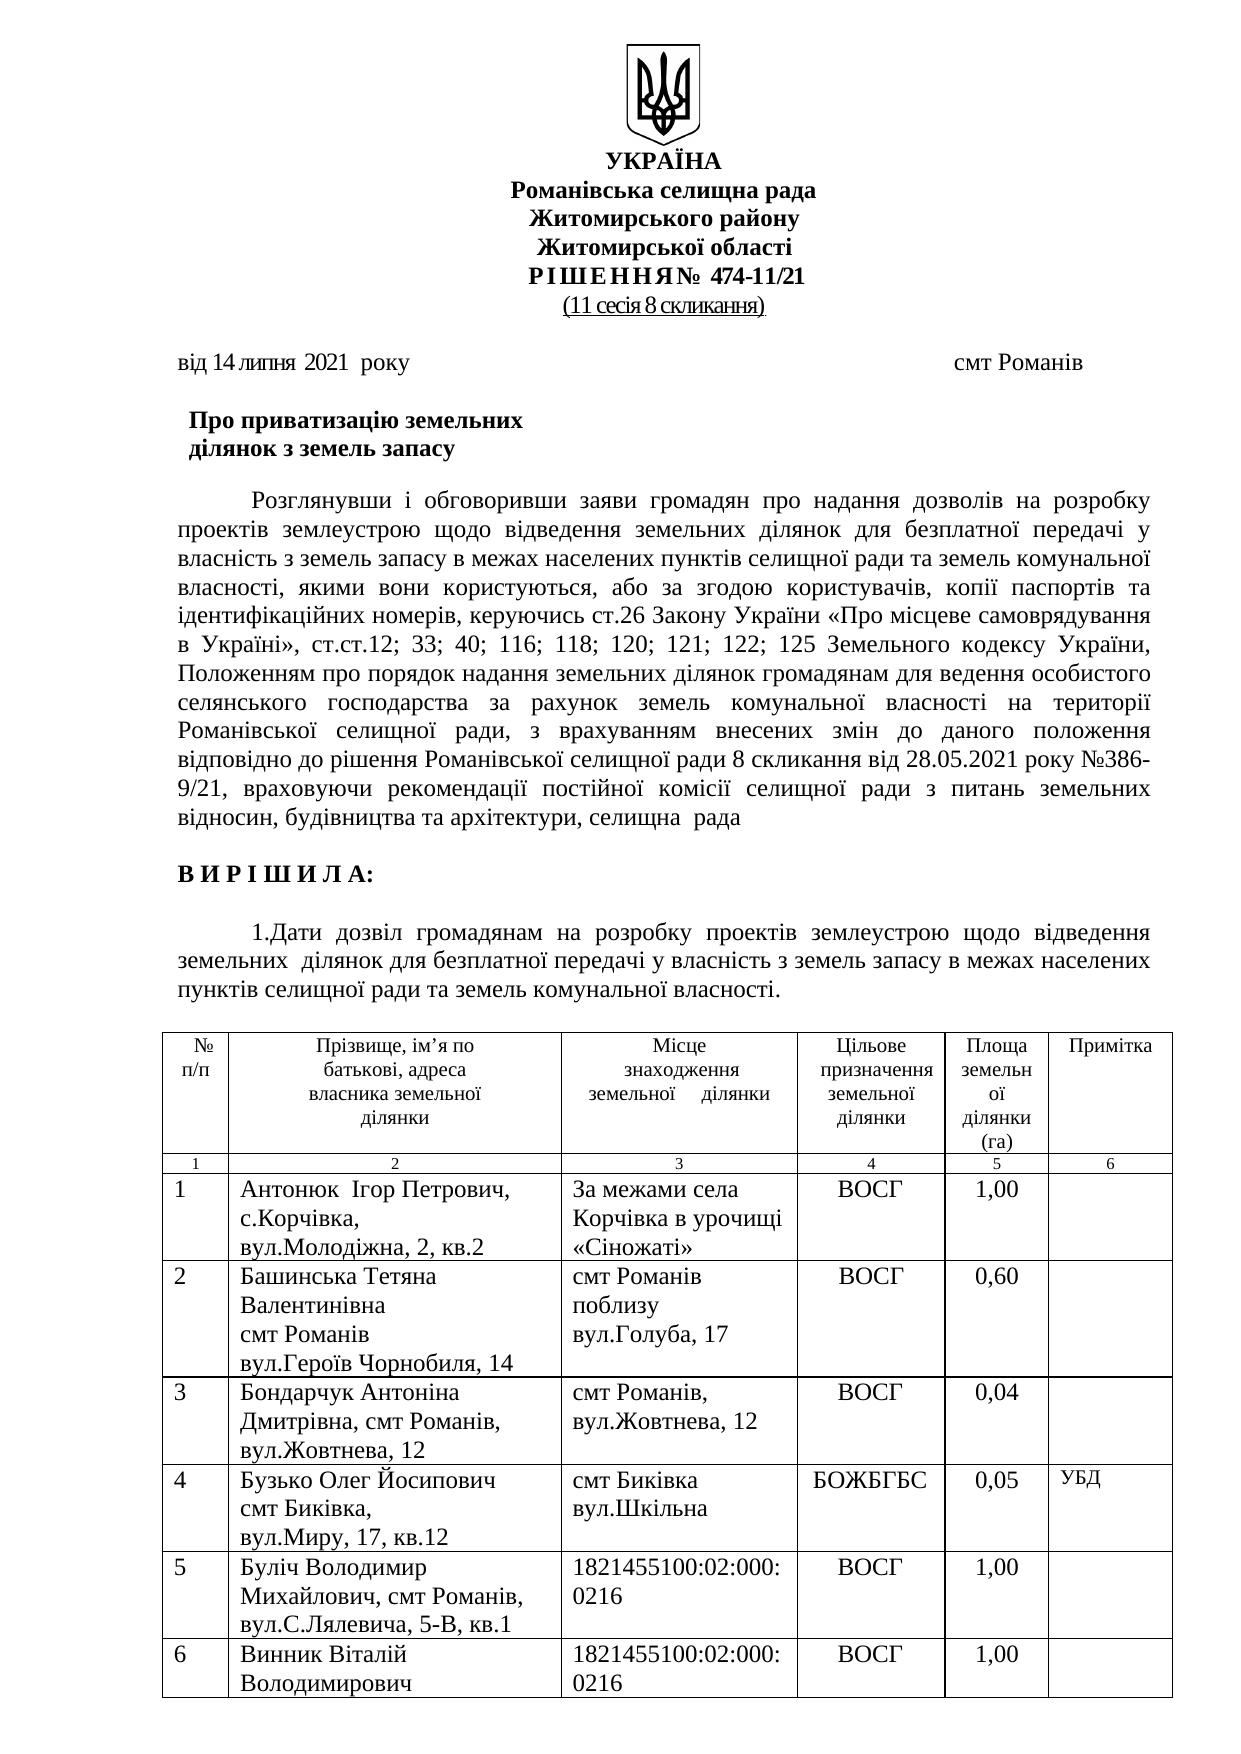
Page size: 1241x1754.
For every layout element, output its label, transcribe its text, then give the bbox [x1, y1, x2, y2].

table_cell [163, 1174, 228, 1260]
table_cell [229, 1639, 561, 1697]
table_cell 1,00 [946, 1639, 1048, 1697]
table_cell ВОСГ [798, 1639, 944, 1697]
text (11 сесія 8 скликання) [177, 290, 1152, 318]
table_cell 3 [562, 1154, 797, 1173]
table_cell ВОСГ [798, 1552, 944, 1638]
table_cell [1049, 1639, 1172, 1697]
table_cell 6 [1049, 1154, 1172, 1173]
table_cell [562, 1639, 797, 1697]
table_cell [163, 1465, 228, 1551]
text Розглянувши і обговоривши заяви громадян про надання дозволів на розробку проектів землеустрою щодо відведення земельних ділянок для безплатної передачі у власність з земель запасу в межах населених пунктів селищної ради та земель комунальної власності, якими вони користуються, або за згодою користувачів, копії паспортів та ідентифікаційних номерів, керуючись ст.26 Закону України «Про місцеве самоврядування в Україні», ст.ст.12; 33; 40; 116; 118; 120; 121; 122; 125 Земельного кодексу України, Положенням про порядок надання земельних ділянок громадянам для ведення особистого селянського господарства за рахунок земель комунальної власності на території Романівської селищної ради, з врахуванням внесених змін до даного положення відповідно до рішення Романівської селищної ради 8 скликання від 28.05.2021 року №386-9/21, враховуючи рекомендації постійної комісії селищної ради з питань земельних відносин, будівництва та архітектури, селищна рада [177, 485, 1152, 830]
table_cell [562, 1552, 797, 1638]
table_cell ВОСГ [798, 1378, 944, 1464]
table_cell Бузько Олег Йосипович смт Биківка, вул.Миру, 17, кв.12 [229, 1465, 561, 1551]
table_cell ВОСГ [798, 1261, 944, 1376]
table_cell [1049, 1552, 1172, 1638]
table_header № п/п [163, 1033, 228, 1153]
text В И Р І Ш И Л А: [177, 859, 1152, 888]
table_cell 0,05 [946, 1465, 1048, 1551]
table_cell [1049, 1174, 1172, 1260]
table_cell ВОСГ [798, 1174, 944, 1260]
table_cell Буліч Володимир Михайлович, смт Романів, вул.С.Лялевича, 5-В, кв.1 [229, 1552, 561, 1638]
table_cell [1049, 1378, 1172, 1464]
table_cell смт Романів, вул.Жовтнева, 12 [562, 1378, 797, 1464]
table_cell [163, 1552, 228, 1638]
table_cell 5 [946, 1154, 1048, 1173]
text від 14 липня 2021 року смт Романів [177, 347, 1152, 376]
table_header Площа земельної ділянки (га) [946, 1033, 1048, 1153]
table_cell Башинська Тетяна Валентинівна смт Романів вул.Героїв Чорнобиля, 14 [229, 1261, 561, 1376]
table_cell За межами села Корчівка в урочищі «Сіножаті» [562, 1174, 797, 1260]
table_cell 1,00 [946, 1552, 1048, 1638]
picture [626, 44, 700, 146]
table_cell 4 [798, 1154, 944, 1173]
table_cell Антонюк Ігор Петрович, с.Корчівка, вул.Молодіжна, 2, кв.2 [229, 1174, 561, 1260]
table_cell [163, 1261, 228, 1376]
table_cell 0,04 [946, 1378, 1048, 1464]
table_cell БОЖБГБС [798, 1465, 944, 1551]
table_cell [163, 1378, 228, 1464]
table_cell УБД [1049, 1465, 1172, 1551]
table_cell смт Романів поблизу вул.Голуба, 17 [562, 1261, 797, 1376]
table_cell [163, 1639, 228, 1697]
table_cell 2 [229, 1154, 561, 1173]
table_header Місце знаходження земельної ділянки [562, 1033, 797, 1153]
text УКРАЇНА [177, 146, 1149, 175]
table_header Про приватизацію земельних ділянок з земель запасу [177, 405, 702, 485]
table_header Цільове призначення земельної ділянки [798, 1033, 944, 1153]
table_header Прізвище, ім’я по батькові, адреса власника земельної ділянки [229, 1033, 561, 1153]
table_cell 1,00 [946, 1174, 1048, 1260]
table_cell 1 [163, 1154, 228, 1173]
text 1.Дати дозвіл громадянам на розробку проектів землеустрою щодо відведення земельних ділянок для безплатної передачі у власність з земель запасу в межах населених пунктів селищної ради та земель комунальної власності. [177, 917, 1152, 1003]
text Романівська селищна рада [177, 175, 1149, 203]
text Р І Ш Е Н Н Я № 474-11/21 [177, 261, 1152, 290]
table_cell Бондарчук Антоніна Дмитрівна, смт Романів, вул.Жовтнева, 12 [229, 1378, 561, 1464]
text Житомирської області [177, 232, 1152, 261]
table_header Примітка [1049, 1033, 1172, 1153]
table_cell смт Биківка вул.Шкільна [562, 1465, 797, 1551]
table_cell 0,60 [946, 1261, 1048, 1376]
text Житомирського району [177, 203, 1152, 232]
table_cell [1049, 1261, 1172, 1376]
